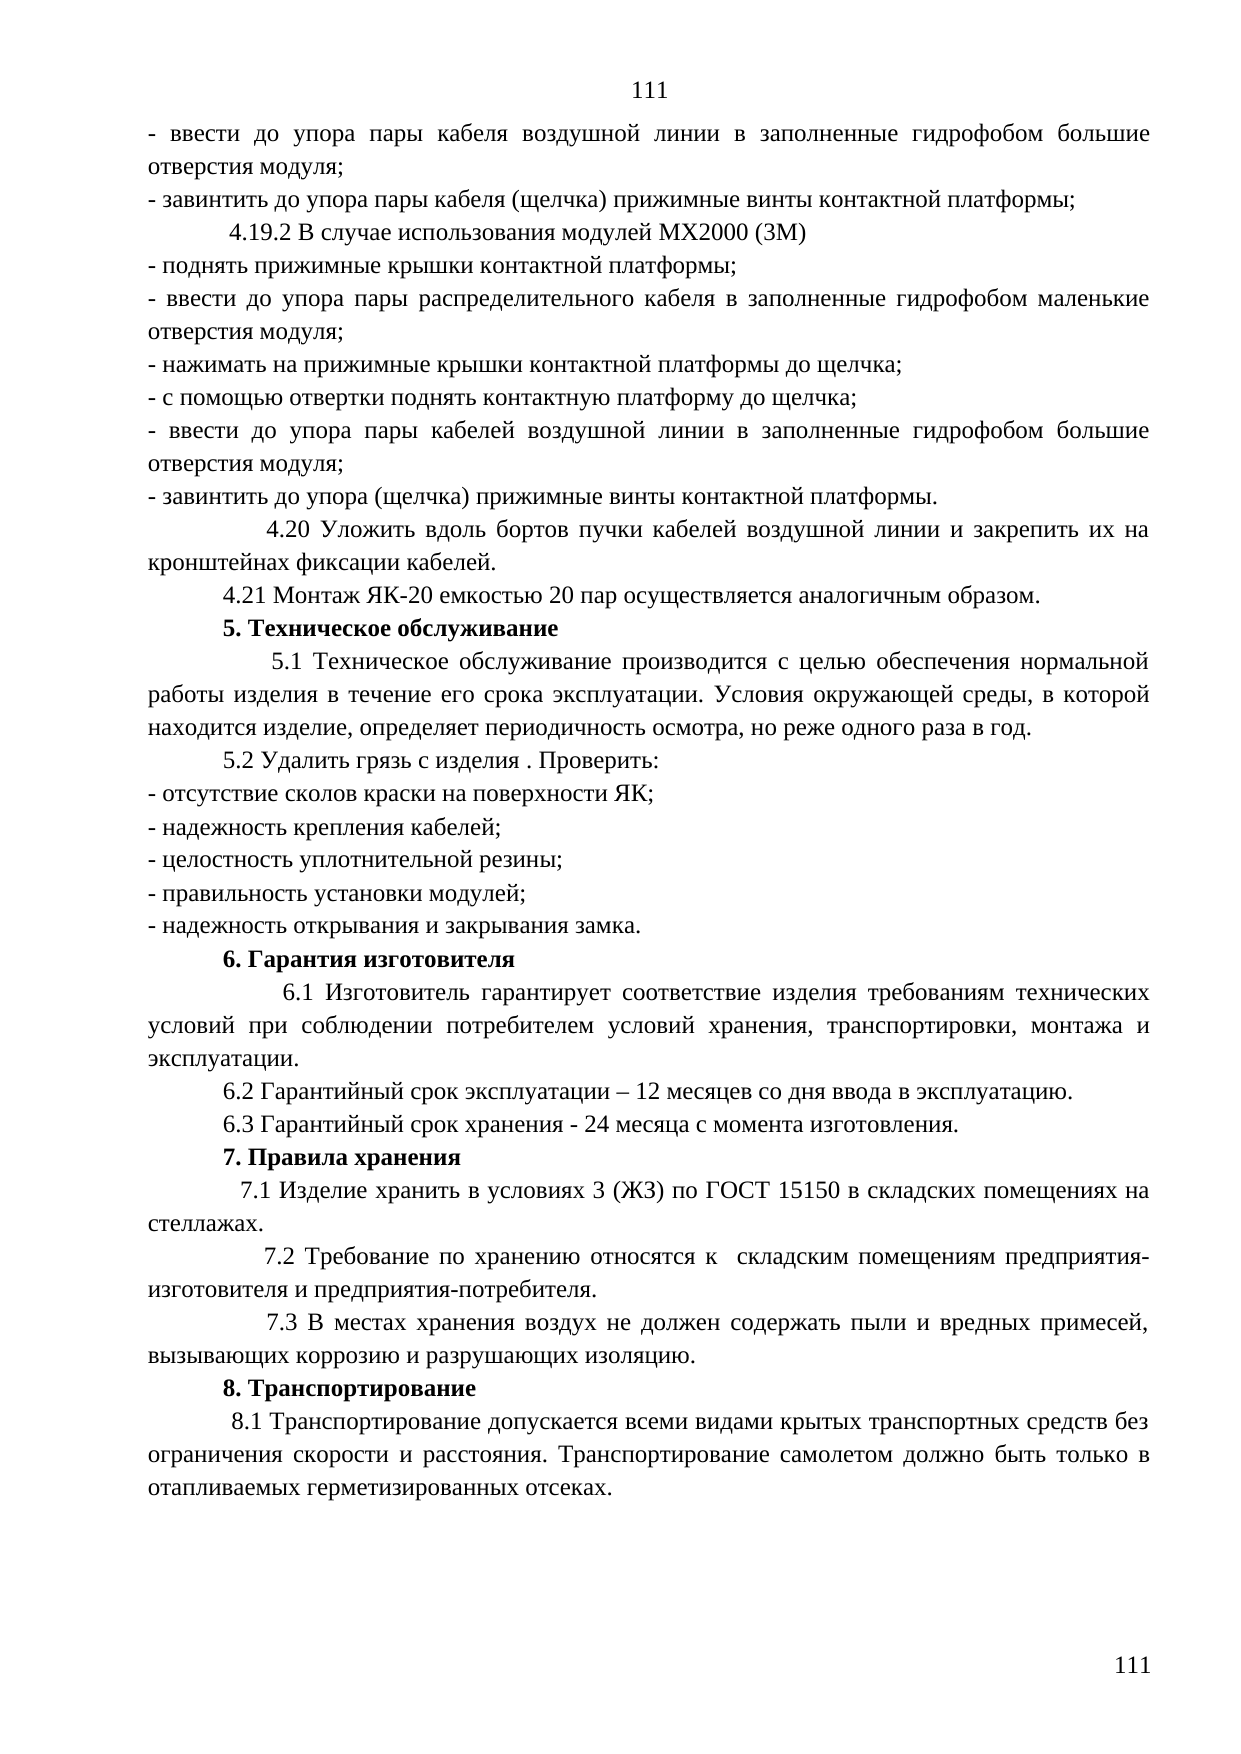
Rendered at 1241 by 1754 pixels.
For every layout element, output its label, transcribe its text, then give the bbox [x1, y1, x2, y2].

text 5.1 Техническое обслуживание производится с целью обеспечения нормальной работы изделия в течение его срока эксплуатации. Условия окружающей среды, в которой находится изделие, определяет периодичность осмотра, но реже одного раза в год. [148, 646, 1151, 741]
text 6.2 Гарантийный срок эксплуатации – 12 месяцев со дня ввода в эксплуатацию. [148, 1076, 1151, 1104]
text - завинтить до упора пары кабеля (щелчка) прижимные винты контактной платформы; [148, 184, 1151, 213]
text - целостность уплотнительной резины; [148, 844, 1151, 873]
text 7.2 Требование по хранению относятся к складским помещениям предприятия-изготовителя и предприятия-потребителя. [148, 1241, 1151, 1303]
text - нажимать на прижимные крышки контактной платформы до щелчка; [148, 349, 1151, 378]
text 6. Гарантия изготовителя [148, 944, 1151, 972]
text - поднять прижимные крышки контактной платформы; [148, 250, 1151, 279]
text 8. Транспортирование [148, 1373, 1151, 1402]
text - ввести до упора пары кабеля воздушной линии в заполненные гидрофобом большие отверстия модуля; [148, 118, 1151, 180]
text 5. Техническое обслуживание [148, 613, 1151, 642]
text - ввести до упора пары распределительного кабеля в заполненные гидрофобом маленькие отверстия модуля; [148, 283, 1151, 345]
text 4.20 Уложить вдоль бортов пучки кабелей воздушной линии и закрепить их на кронштейнах фиксации кабелей. [148, 514, 1151, 576]
text 6.3 Гарантийный срок хранения - 24 месяца с момента изготовления. [148, 1109, 1151, 1137]
text 4.21 Монтаж ЯК-20 емкостью 20 пар осуществляется аналогичным образом. [148, 580, 1151, 609]
text - правильность установки модулей; [148, 878, 1151, 906]
text - с помощью отвертки поднять контактную платформу до щелчка; [148, 382, 1151, 411]
text - ввести до упора пары кабелей воздушной линии в заполненные гидрофобом большие отверстия модуля; [148, 415, 1151, 477]
text - надежность крепления кабелей; [148, 812, 1151, 840]
text - отсутствие сколов краски на поверхности ЯК; [148, 778, 1151, 807]
text 7.1 Изделие хранить в условиях 3 (ЖЗ) по ГОСТ 15150 в складских помещениях на стеллажах. [148, 1175, 1151, 1237]
text 8.1 Транспортирование допускается всеми видами крытых транспортных средств без ограничения скорости и расстояния. Транспортирование самолетом должно быть только в отапливаемых герметизированных отсеках. [148, 1406, 1151, 1501]
text 7.3 В местах хранения воздух не должен содержать пыли и вредных примесей, вызывающих коррозию и разрушающих изоляцию. [148, 1307, 1151, 1369]
text 5.2 Удалить грязь с изделия . Проверить: [148, 746, 1151, 774]
text 7. Правила хранения [148, 1142, 1151, 1171]
text - надежность открывания и закрывания замка. [148, 911, 1151, 939]
text 4.19.2 В случае использования модулей МХ2000 (3М) [148, 217, 1151, 246]
text 6.1 Изготовитель гарантирует соответствие изделия требованиям технических условий при соблюдении потребителем условий хранения, транспортировки, монтажа и эксплуатации. [148, 977, 1151, 1071]
text - завинтить до упора (щелчка) прижимные винты контактной платформы. [148, 481, 1151, 510]
